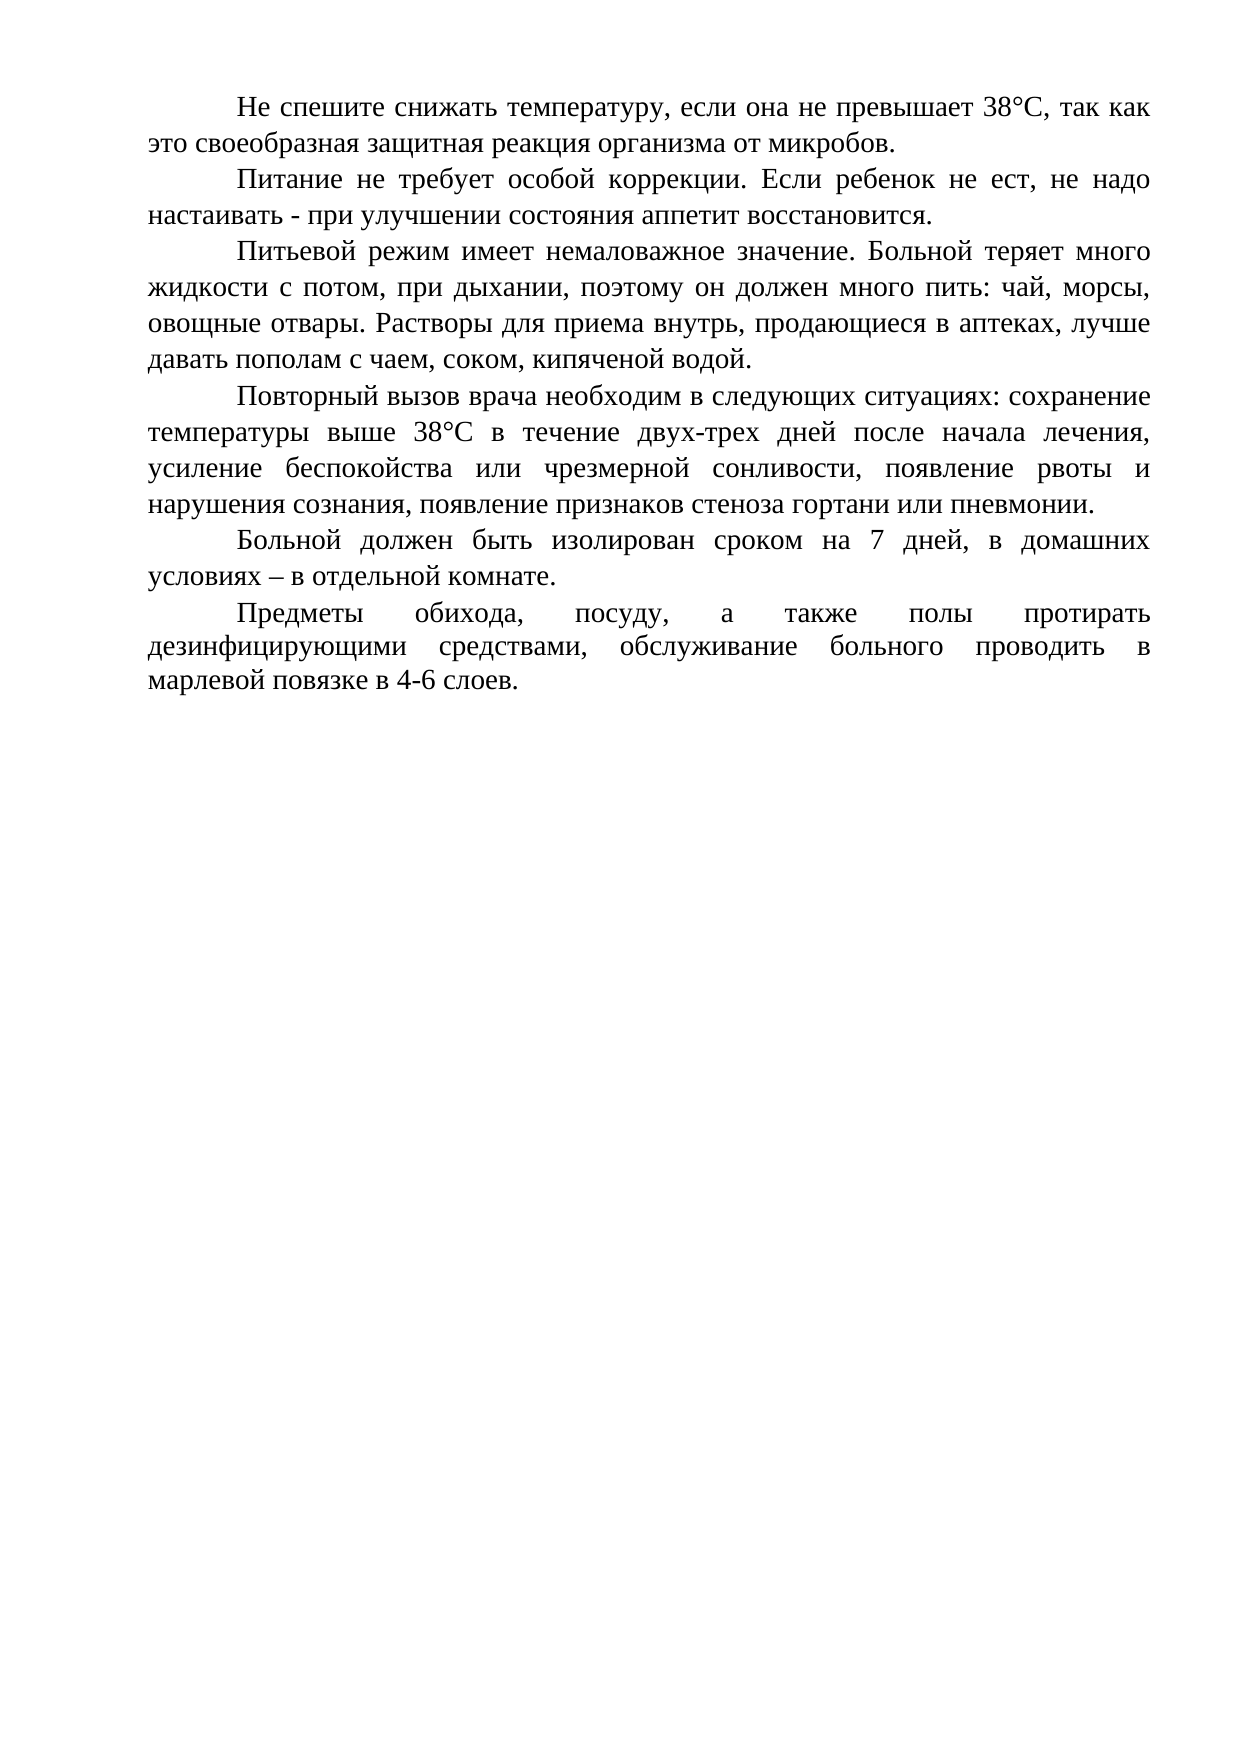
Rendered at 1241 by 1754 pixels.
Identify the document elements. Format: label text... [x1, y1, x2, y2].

text Повторный вызов врача необходим в следующих ситуациях: сохранение температуры выше 38°С в течение двух-трех дней после начала лечения, усиление беспокойства или чрезмерной сонливости, появление рвоты и нарушения сознания, появление признаков стеноза гортани или пневмонии. [148, 378, 1152, 520]
text Питьевой режим имеет немаловажное значение. Больной теряет много жидкости с потом, при дыхании, поэтому он должен много пить: чай, морсы, овощные отвары. Растворы для приема внутрь, продающиеся в аптеках, лучше давать пополам с чаем, соком, кипяченой водой. [148, 233, 1152, 375]
text Больной должен быть изолирован сроком на 7 дней, в домашних условиях – в отдельной комнате. [148, 522, 1152, 592]
text Предметы обихода, посуду, а также полы протирать дезинфицирующими средствами, обслуживание больного проводить в марлевой повязке в 4-6 слоев. [148, 595, 1152, 695]
text Не спешите снижать температуру, если она не превышает 38°С, так как это своеобразная защитная реакция организма от микробов. [148, 89, 1152, 158]
text Питание не требует особой коррекции. Если ребенок не ест, не надо настаивать - при улучшении состояния аппетит восстановится. [148, 161, 1152, 231]
